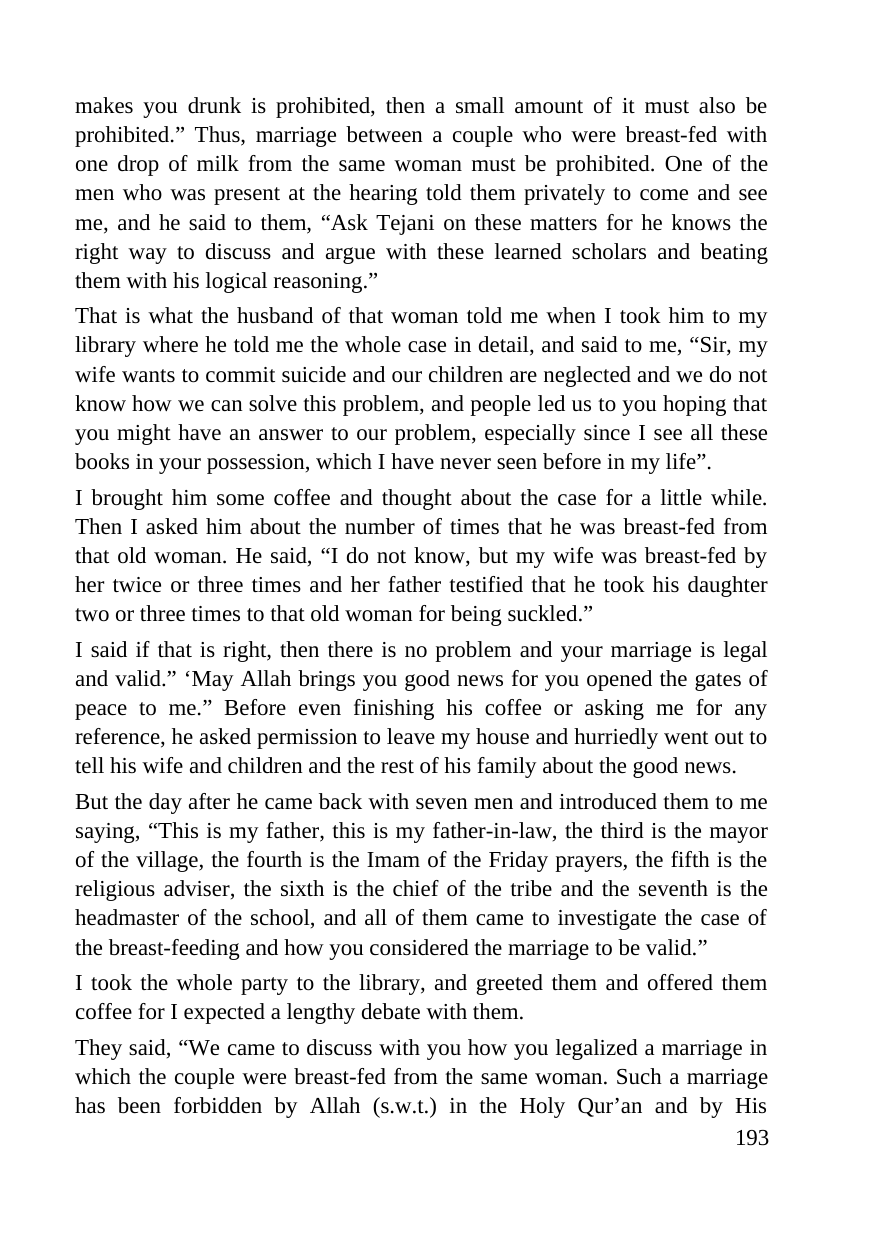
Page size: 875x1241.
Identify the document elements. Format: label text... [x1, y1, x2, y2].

text I took the whole party to the library, and greeted them and offered them coffee for I expected a lengthy debate with them. [75, 967, 769, 1025]
text That is what the husband of that woman told me when I took him to my library where he told me the whole case in detail, and said to me, “Sir, my wife wants to commit suicide and our children are neglected and we do not know how we can solve this problem, and people led us to you hoping that you might have an answer to our problem, especially since I see all these books in your possession, which I have never seen before in my life”. [75, 300, 769, 475]
text I brought him some coffee and thought about the case for a little while. Then I asked him about the number of times that he was breast-fed from that old woman. He said, “I do not know, but my wife was breast-fed by her twice or three times and her father testified that he took his daughter two or three times to that old woman for being suckled.” [75, 482, 769, 627]
text I said if that is right, then there is no problem and your marriage is legal and valid.” ‘May Allah brings you good news for you opened the gates of peace to me.” Before even finishing his coffee or asking me for any reference, he asked permission to leave my house and hurriedly went out to tell his wife and children and the rest of his family about the good news. [75, 634, 769, 779]
text But the day after he came back with seven men and introduced them to me saying, “This is my father, this is my father-in-law, the third is the mayor of the village, the fourth is the Imam of the Friday prayers, the fifth is the religious adviser, the sixth is the chief of the tribe and the seventh is the headmaster of the school, and all of them came to investigate the case of the breast-feeding and how you considered the marriage to be valid.” [75, 786, 769, 961]
